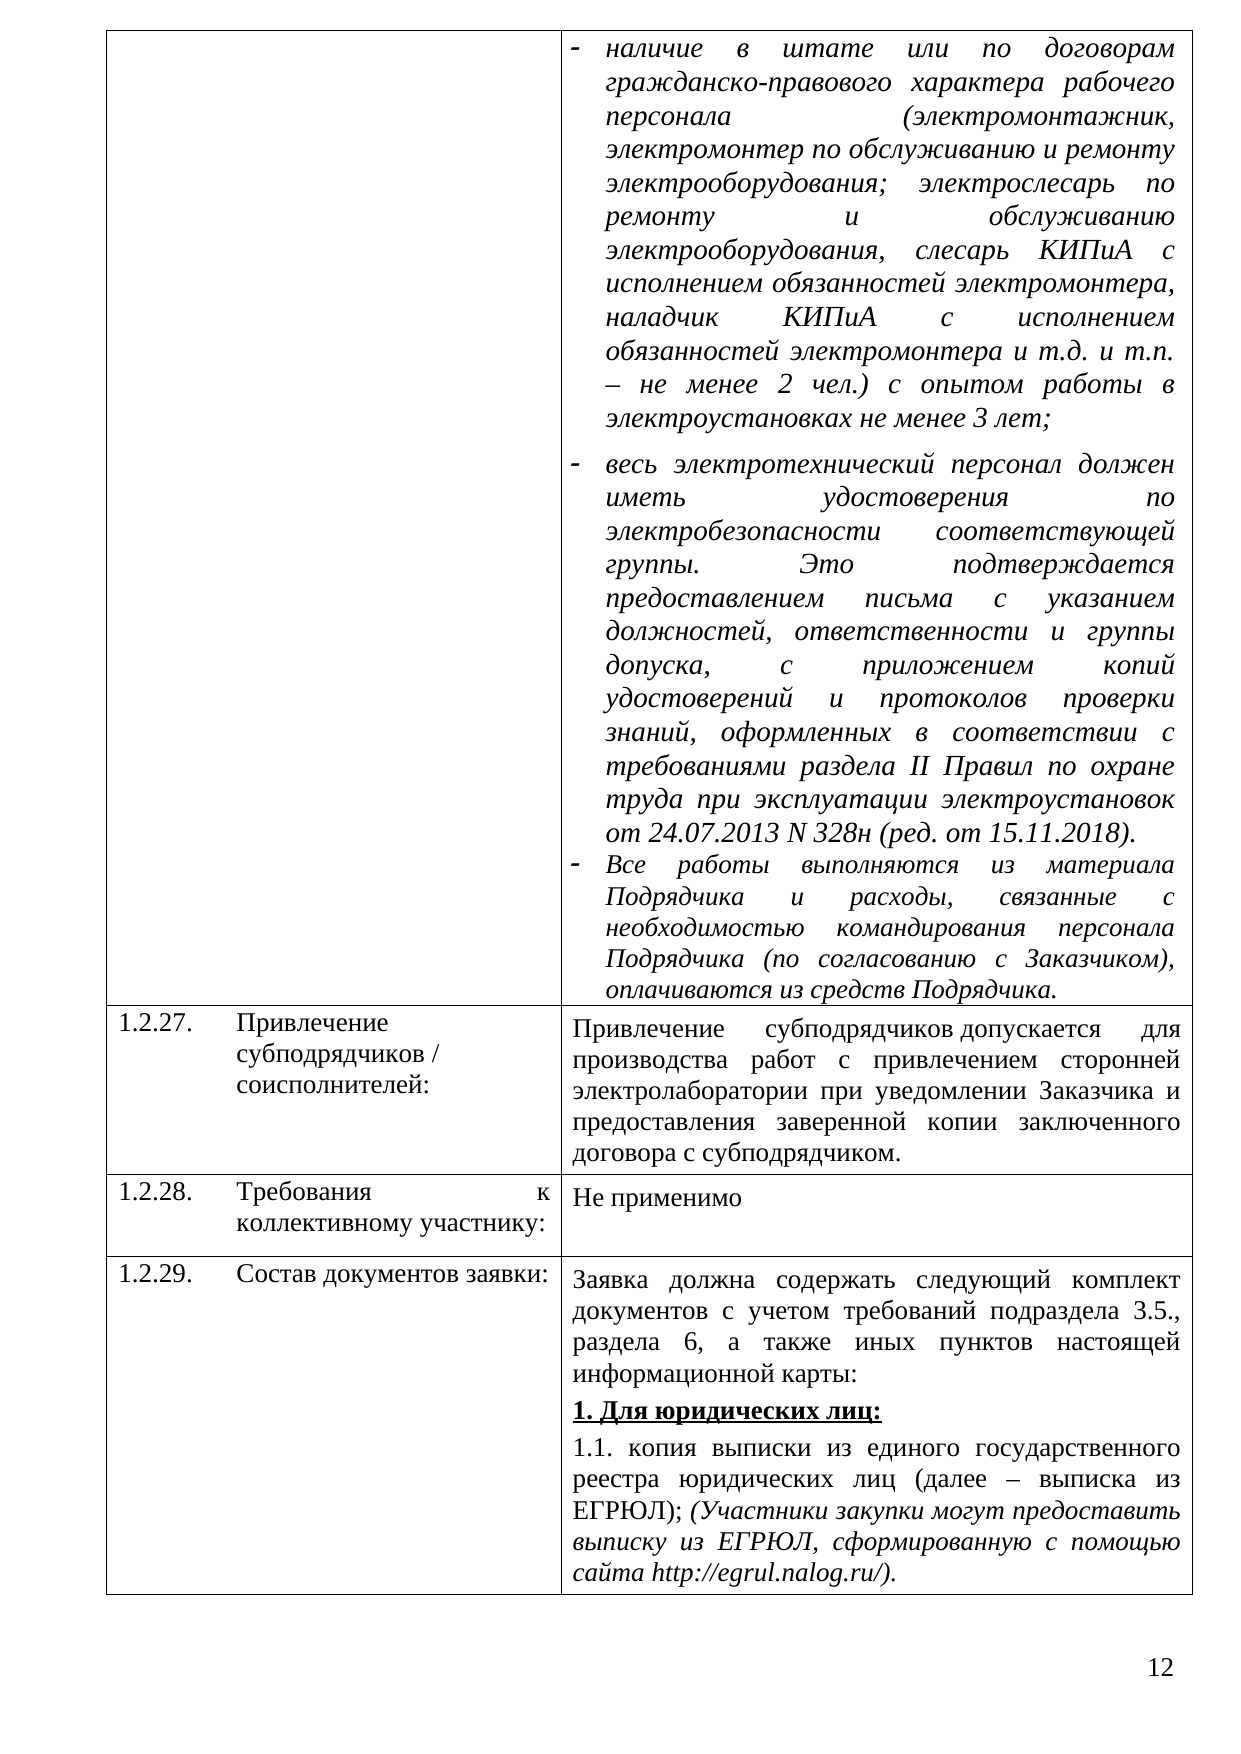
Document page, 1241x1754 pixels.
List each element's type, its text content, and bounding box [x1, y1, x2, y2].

table_cell Требования к коллективному участнику: [107, 1175, 561, 1256]
table_cell Не применимо [562, 1175, 1192, 1256]
table_cell Привлечение субподрядчиков / соисполнителей: [107, 1006, 561, 1174]
table_cell Привлечение субподрядчиков допускается для производства работ с привлечением сторонней электролаборатории при уведомлении Заказчика и предоставления заверенной копии заключенного договора с субподрядчиком. [562, 1006, 1192, 1174]
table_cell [107, 31, 561, 1004]
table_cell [107, 1257, 561, 1593]
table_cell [562, 31, 1192, 1004]
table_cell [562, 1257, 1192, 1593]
